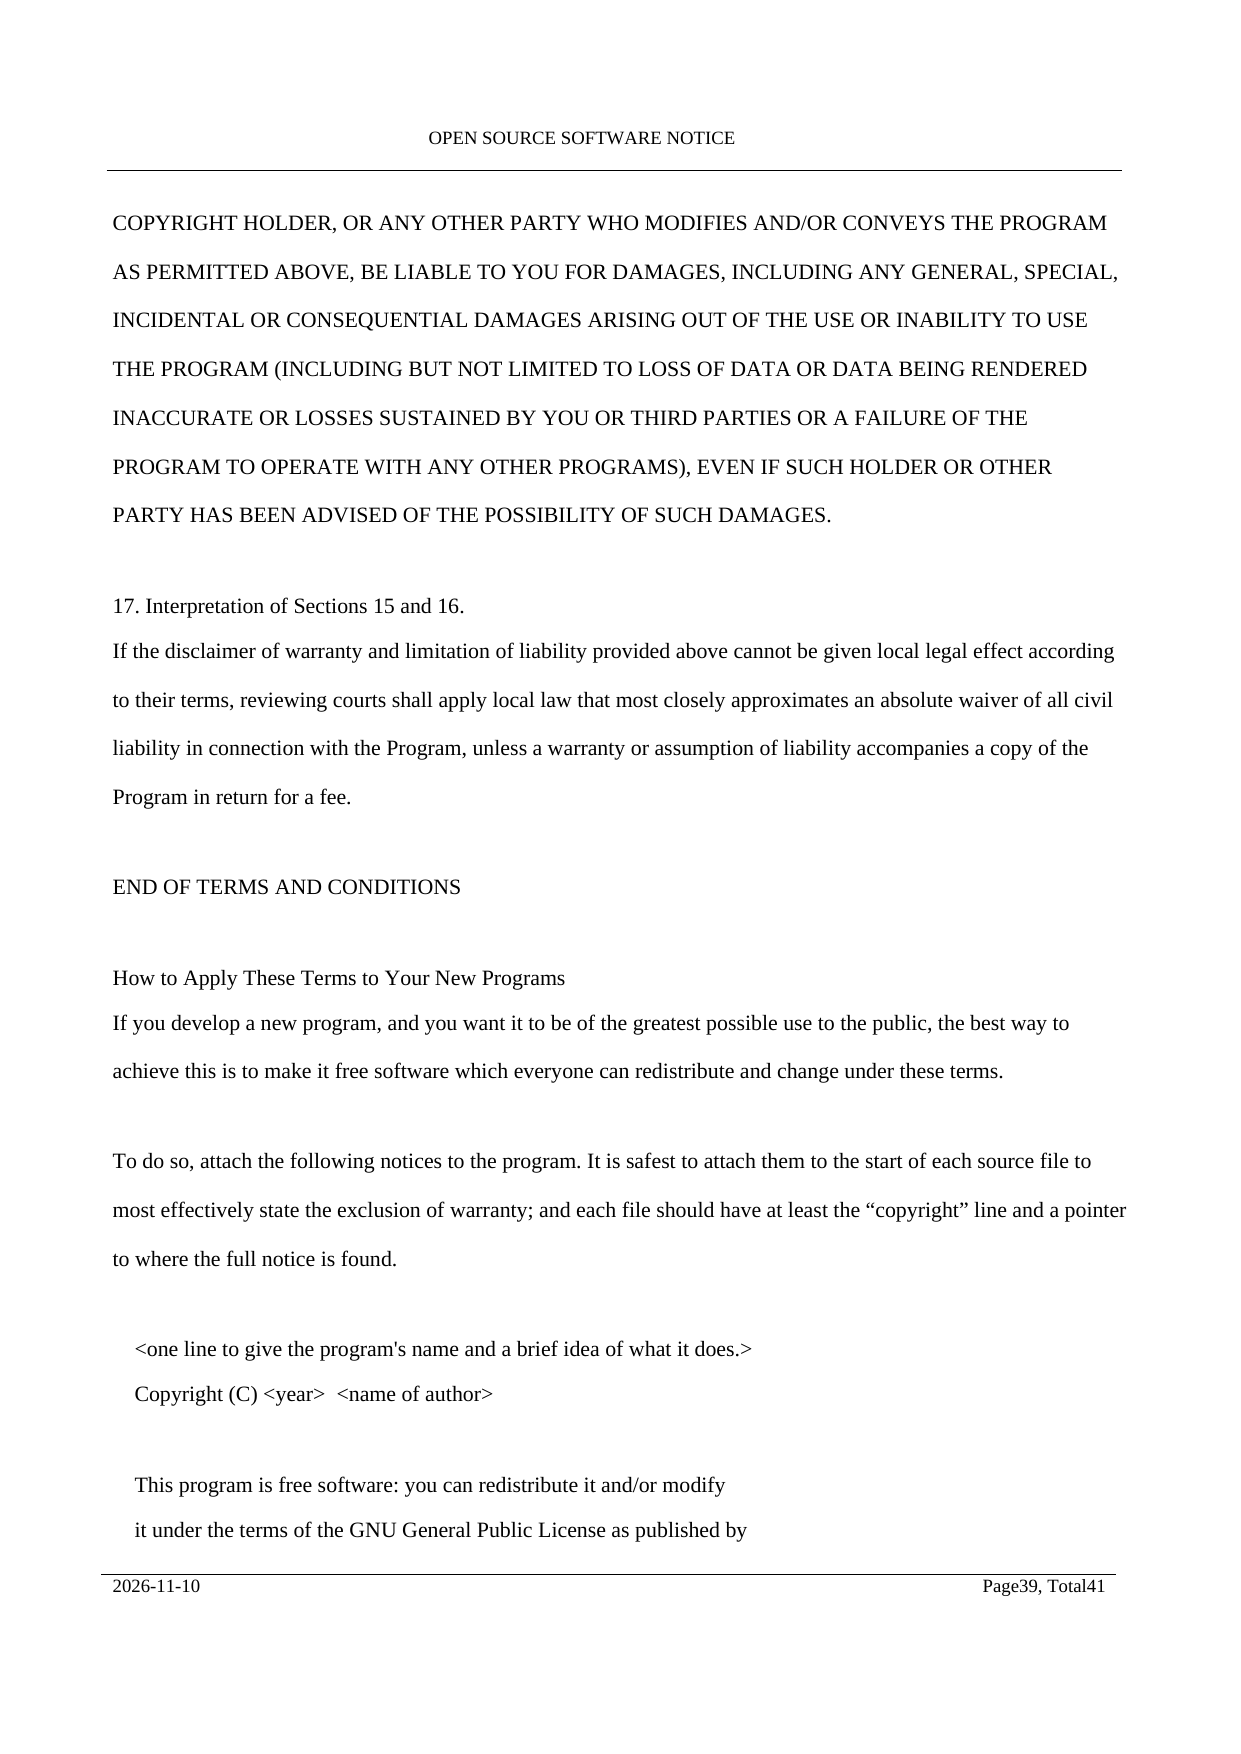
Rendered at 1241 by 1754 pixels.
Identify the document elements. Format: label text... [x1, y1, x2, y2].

text it under the terms of the GNU General Public License as published by [112, 1513, 1128, 1546]
text END OF TERMS AND CONDITIONS [112, 871, 1128, 903]
text If you develop a new program, and you want it to be of the greatest possible use to the public, the best way to achieve this is to make it free software which everyone can redistribute and change under these terms. [112, 1006, 1128, 1087]
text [112, 206, 1128, 531]
text How to Apply These Terms to Your New Programs [112, 961, 1128, 993]
text To do so, attach the following notices to the program. It is safest to attach them to the start of each source file to most effectively state the exclusion of warranty; and each file should have at least the “copyright” line and a pointer to where the full notice is found. [112, 1145, 1128, 1275]
text This program is free software: you can redistribute it and/or modify [112, 1468, 1128, 1500]
text 17. Interpretation of Sections 15 and 16. [112, 589, 1128, 622]
text If the disclaimer of warranty and limitation of liability provided above cannot be given local legal effect according to their terms, reviewing courts shall apply local law that most closely approximates an absolute waiver of all civil liability in connection with the Program, unless a warranty or assumption of liability accompanies a copy of the Program in return for a fee. [112, 634, 1128, 813]
text Copyright (C) <year> <name of author> [112, 1378, 1128, 1410]
text <one line to give the program's name and a brief idea of what it does.> [112, 1333, 1128, 1365]
